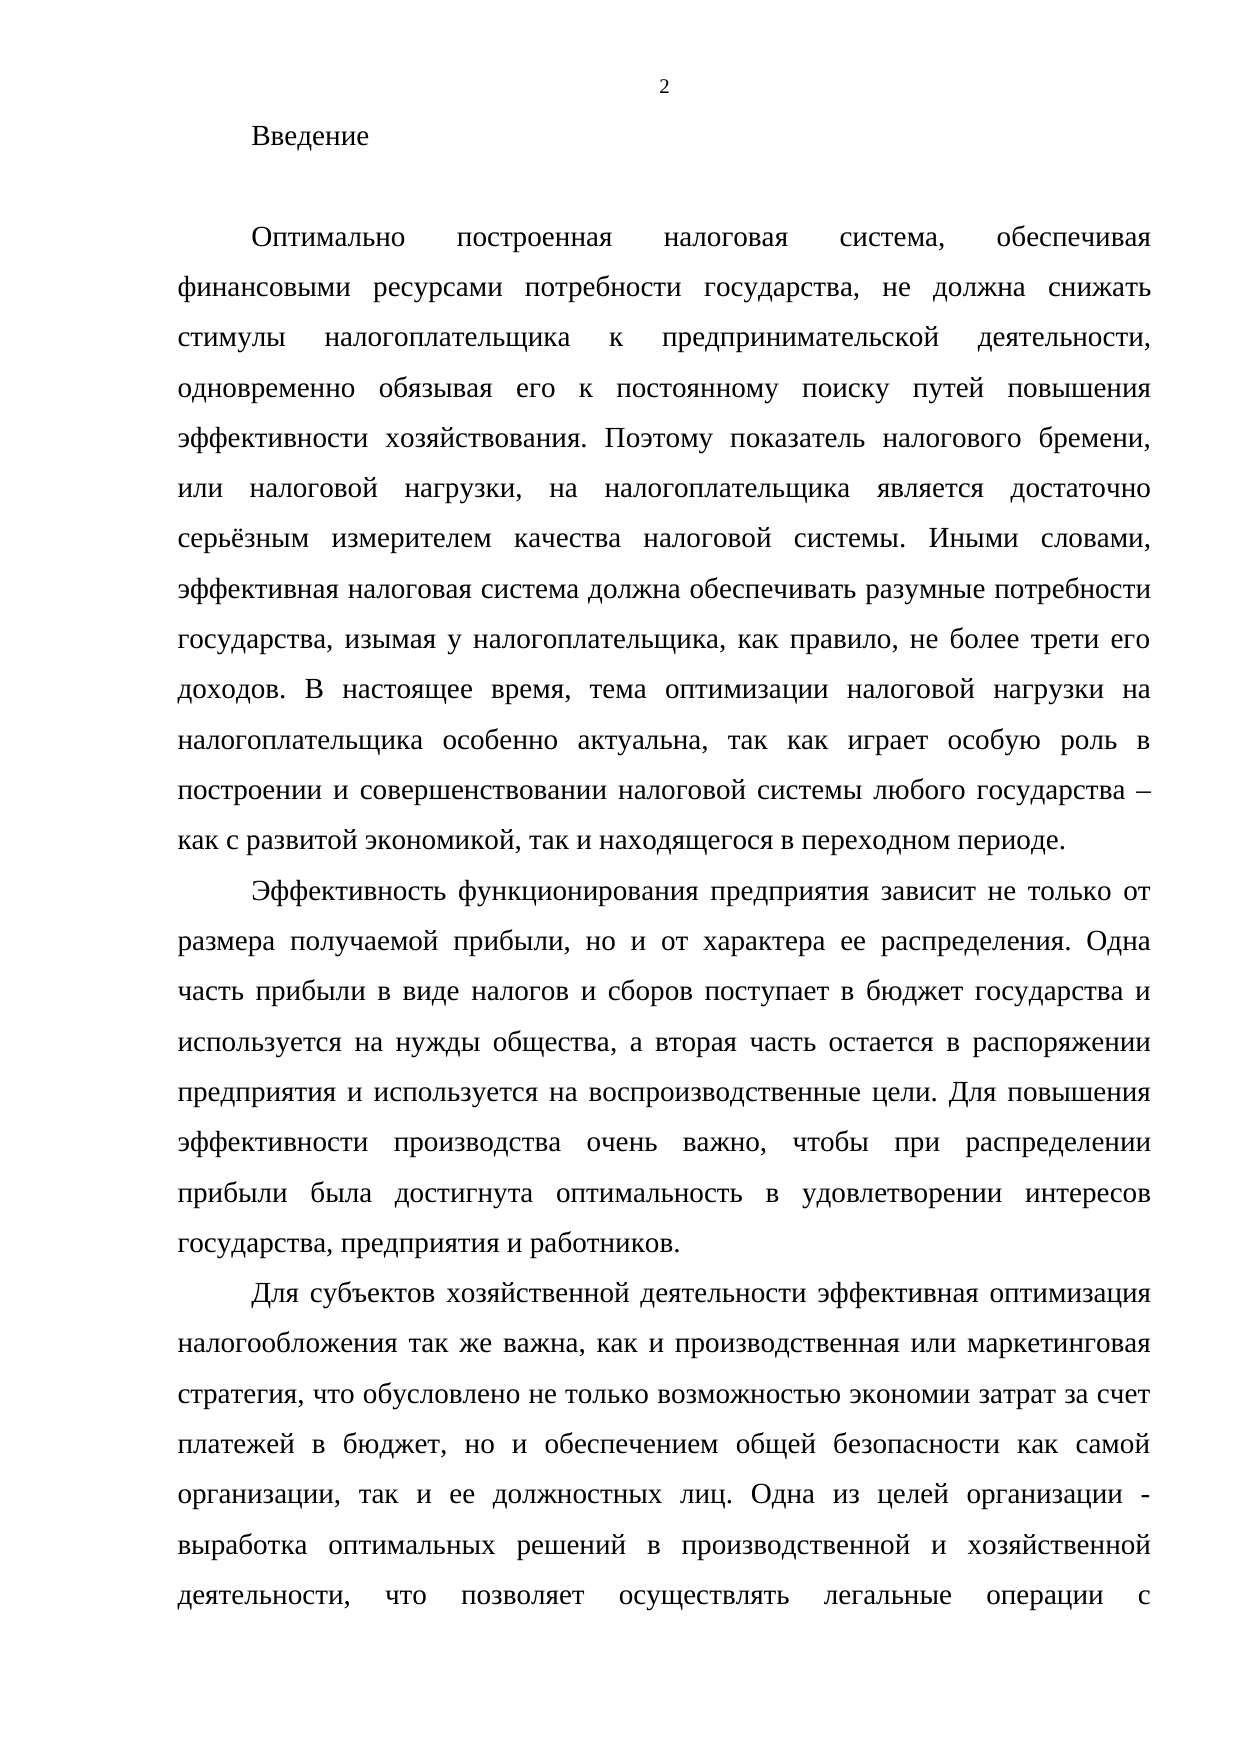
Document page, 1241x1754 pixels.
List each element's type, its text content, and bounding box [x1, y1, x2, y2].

text Введение [177, 118, 1152, 152]
text Оптимально построенная налоговая система, обеспечивая финансовыми ресурсами потребности государства, не должна снижать стимулы налогоплательщика к предпринимательской деятельности, одновременно обязывая его к постоянному поиску путей повышения эффективности хозяйствования. Поэтому показатель налогового бремени, или налоговой нагрузки, на налогоплательщика является достаточно серьёзным измерителем качества налоговой системы. Иными словами, эффективная налоговая система должна обеспечивать разумные потребности государства, изымая у налогоплательщика, как правило, не более трети его доходов. В настоящее время, тема оптимизации налоговой нагрузки на налогоплательщика особенно актуальна, так как играет особую роль в построении и совершенствовании налоговой системы любого государства – как с развитой экономикой, так и находящегося в переходном периоде. [177, 219, 1152, 856]
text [177, 1275, 1152, 1611]
text Эффективность функционирования предприятия зависит не только от размера получаемой прибыли, но и от характера ее распределения. Одна часть прибыли в виде налогов и сборов поступает в бюджет государства и используется на нужды общества, а вторая часть остается в распоряжении предприятия и используется на воспроизводственные цели. Для повышения эффективности производства очень важно, чтобы при распределении прибыли была достигнута оптимальность в удовлетворении интересов государства, предприятия и работников. [177, 873, 1152, 1258]
